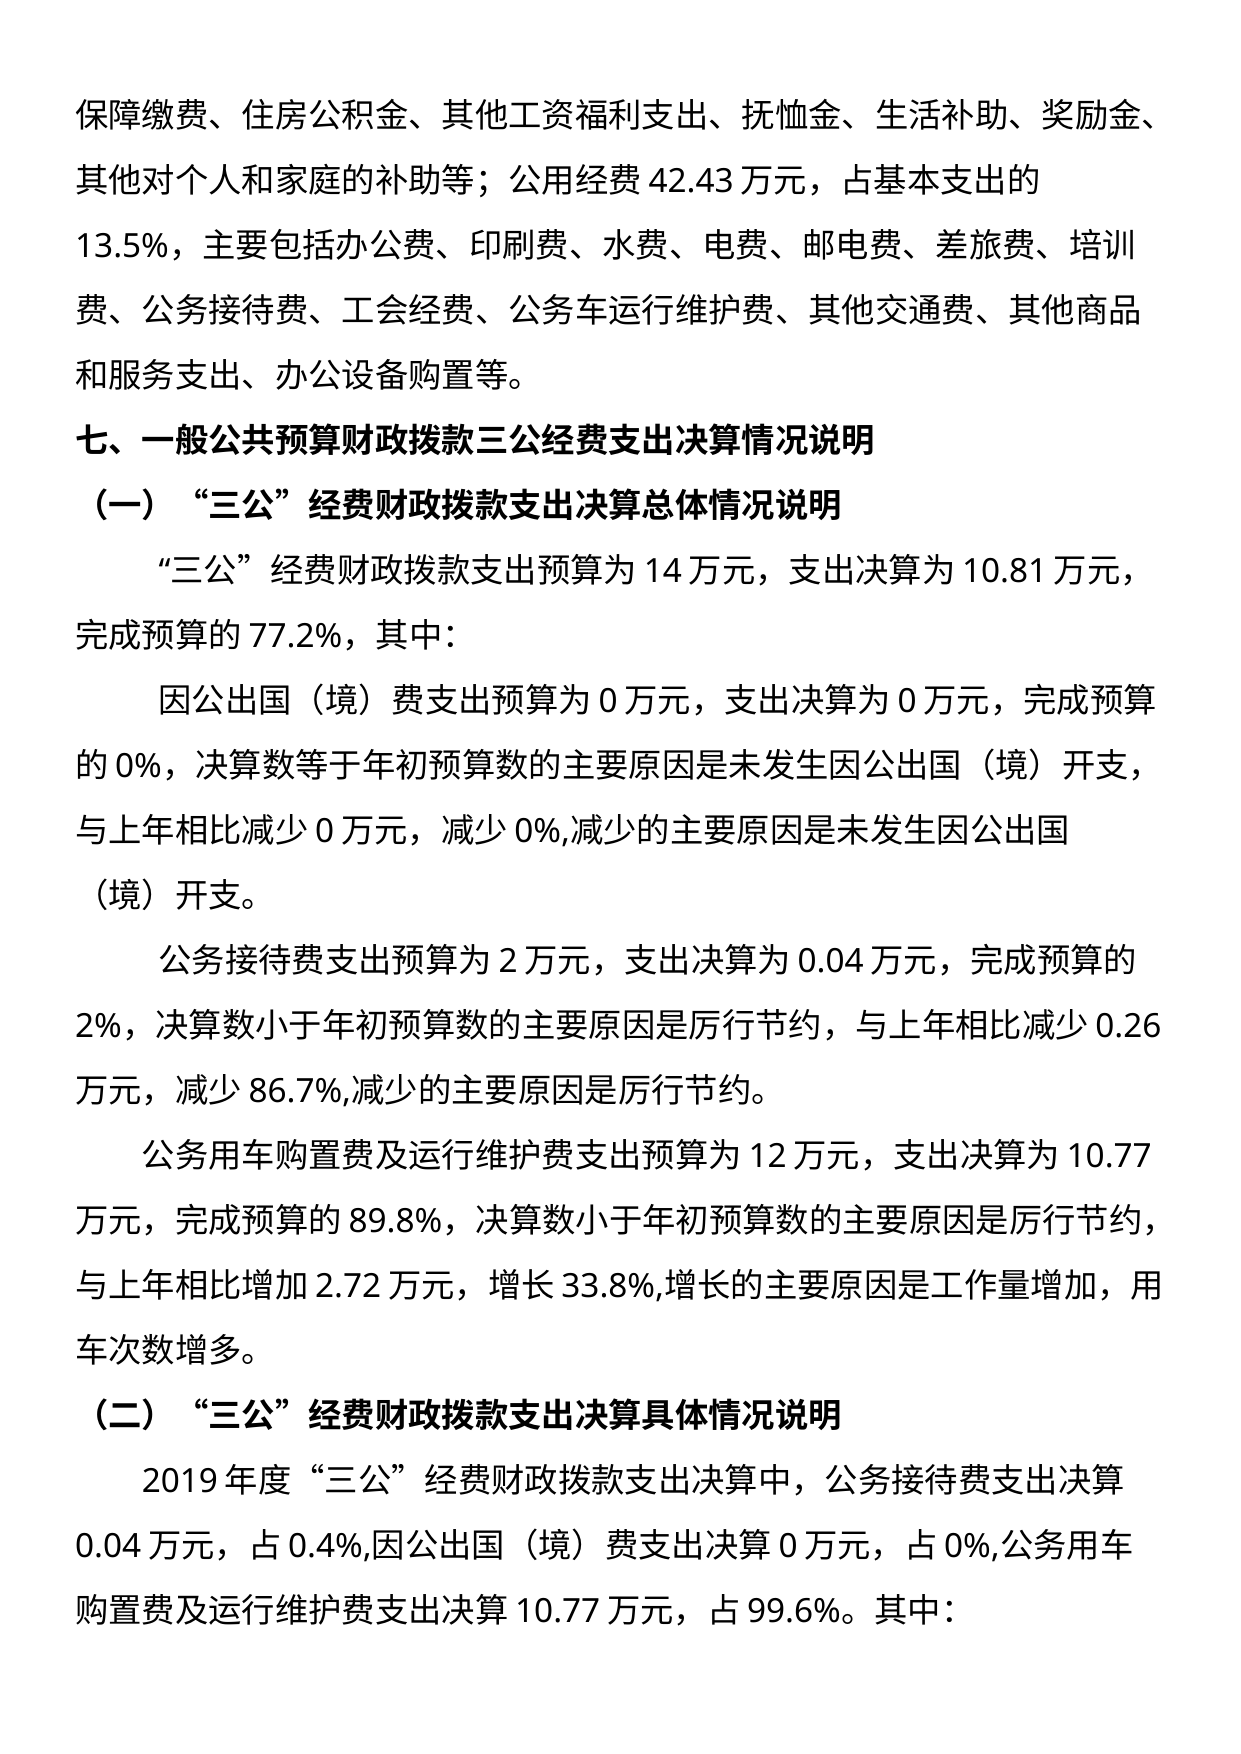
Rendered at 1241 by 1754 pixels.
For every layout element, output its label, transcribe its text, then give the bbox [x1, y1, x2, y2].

text 公务接待费支出预算为2万元，支出决算为0.04万元，完成预算的2%，决算数小于年初预算数的主要原因是厉行节约，与上年相比减少0.26万元，减少86.7%,减少的主要原因是厉行节约。 [75, 926, 1165, 1121]
text 七、一般公共预算财政拨款三公经费支出决算情况说明 [75, 406, 1165, 471]
text “三公”经费财政拨款支出预算为14万元，支出决算为10.81万元，完成预算的77.2%，其中： [75, 536, 1165, 666]
text 公务用车购置费及运行维护费支出预算为12万元，支出决算为10.77万元，完成预算的89.8%，决算数小于年初预算数的主要原因是厉行节约，与上年相比增加2.72万元，增长33.8%,增长的主要原因是工作量增加，用车次数增多。 [75, 1121, 1165, 1381]
text （二）“三公”经费财政拨款支出决算具体情况说明 [75, 1381, 1165, 1446]
text 因公出国（境）费支出预算为0万元，支出决算为0万元，完成预算的0%，决算数等于年初预算数的主要原因是未发生因公出国（境）开支，与上年相比减少0万元，减少0%,减少的主要原因是未发生因公出国（境）开支。 [75, 666, 1165, 926]
text 2019年度“三公”经费财政拨款支出决算中，公务接待费支出决算0.04万元，占0.4%,因公出国（境）费支出决算0万元，占0%,公务用车购置费及运行维护费支出决算10.77万元，占99.6%。其中： [75, 1446, 1165, 1641]
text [75, 81, 1165, 406]
text （一）“三公”经费财政拨款支出决算总体情况说明 [75, 471, 1165, 536]
